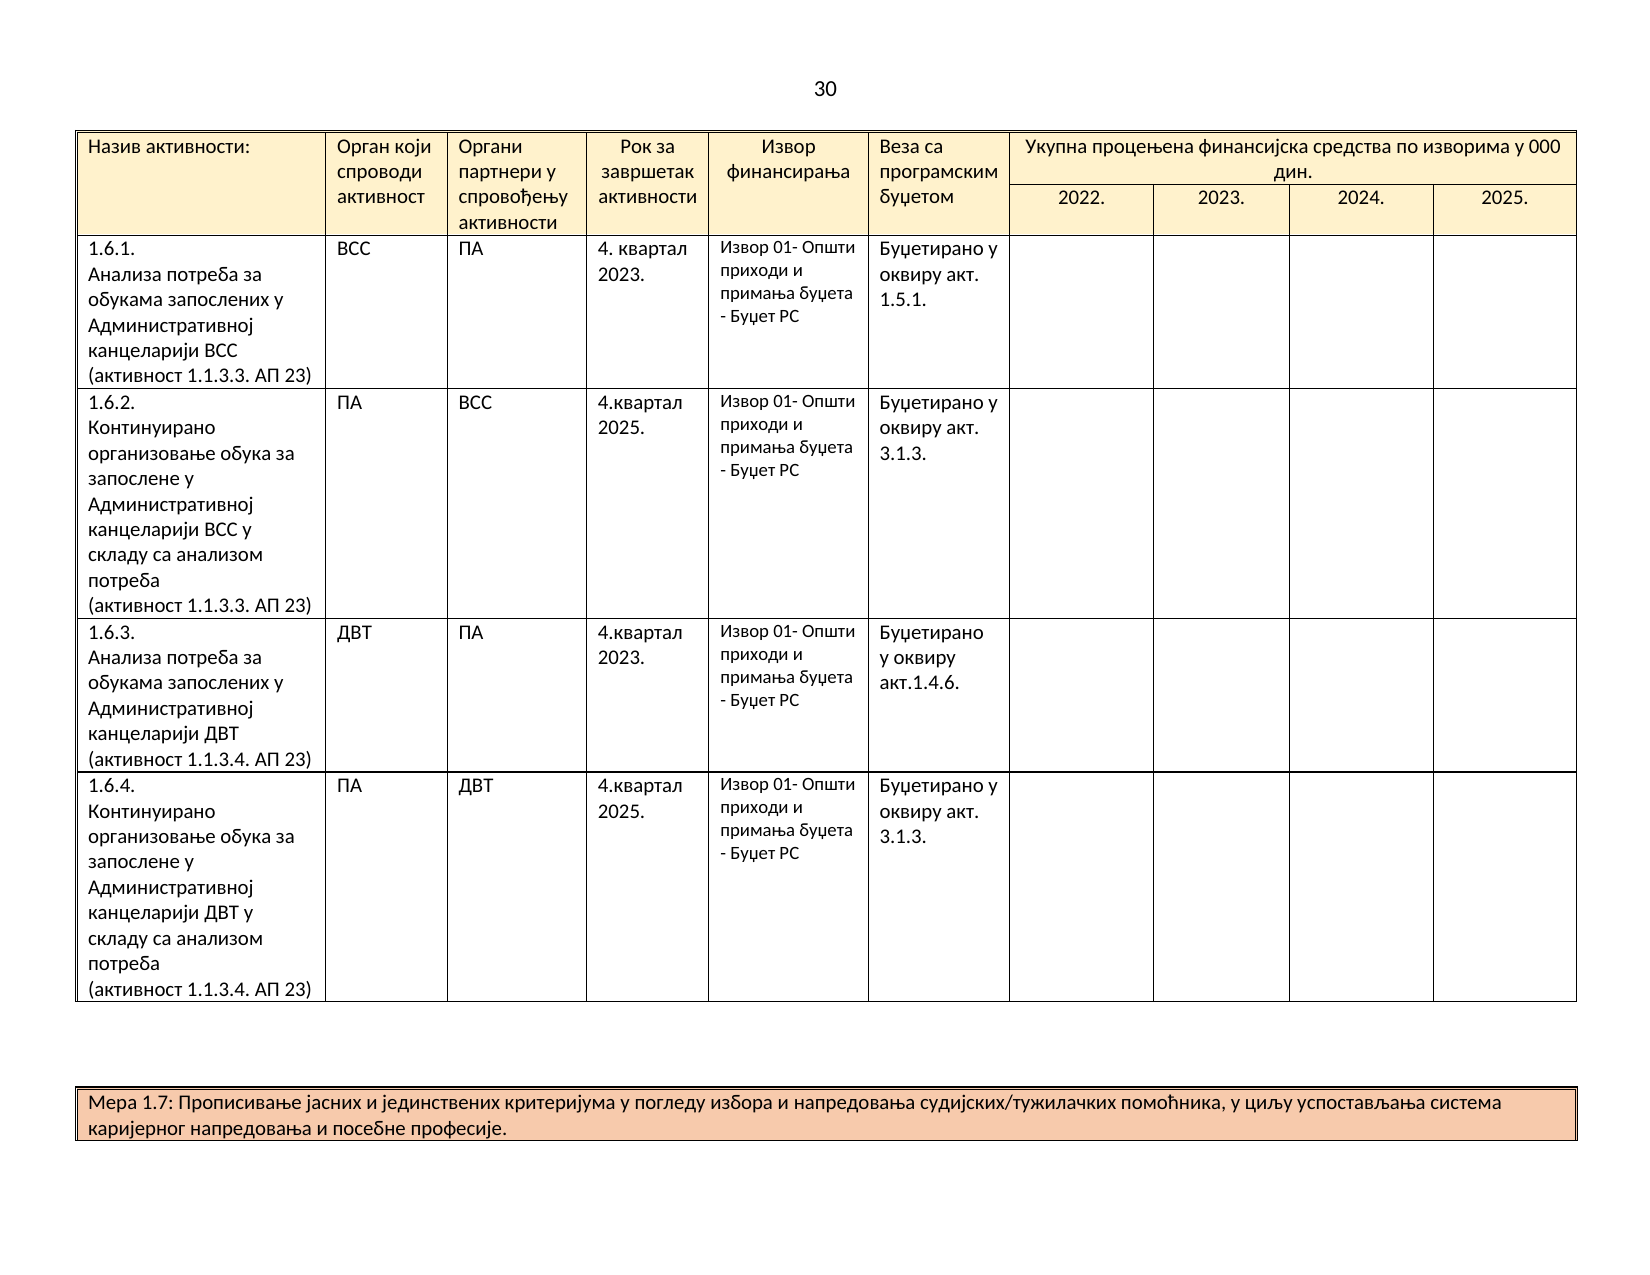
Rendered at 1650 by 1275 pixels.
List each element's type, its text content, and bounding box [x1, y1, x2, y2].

table_cell 2023. [1154, 185, 1289, 234]
table_cell 4.квартал 2025. [587, 389, 708, 618]
table_cell Буџетирано у оквиру акт. 3.1.3. [869, 773, 1009, 1001]
table_cell [1290, 389, 1433, 618]
table_cell 2022. [1010, 185, 1153, 234]
table_header Oргани партнери у спровођењу активности [448, 133, 586, 234]
table_cell ДВТ [448, 773, 586, 1001]
table_cell ВСС [448, 389, 586, 618]
table_cell [1290, 236, 1433, 388]
table_cell ПА [326, 773, 447, 1001]
table_header Назив активности: [78, 133, 325, 234]
table_cell 1.6.1. Анализа потреба за обукама запослених у Административној канцеларији ВСС (активност 1.1.3.3. АП 23) [78, 236, 325, 388]
table_cell [1154, 619, 1289, 771]
table_cell [1154, 773, 1289, 1001]
table_header Мера 1.7: Прописивање јасних и јединствених критеријума у погледу избора и напредовања судијских/тужилачких помоћника, у циљу успостављања система каријерног напредовања и посебне професије. [78, 1090, 1575, 1140]
table_cell [1154, 389, 1289, 618]
table_header Рок за завршетак активности [587, 133, 708, 234]
table_cell 4.квартал 2025. [587, 773, 708, 1001]
table_cell [1010, 773, 1153, 1001]
table_cell Буџетирано у оквиру акт. 1.5.1. [869, 236, 1009, 388]
table_cell 2025. [1434, 185, 1576, 234]
table_header Орган који спроводи активност [326, 133, 447, 234]
table_cell Буџетирано у оквиру акт.1.4.6. [869, 619, 1009, 771]
table_cell 2024. [1290, 185, 1433, 234]
table_cell [1434, 619, 1576, 771]
table_cell [1010, 619, 1153, 771]
table_cell 1.6.4. Континуирано организовање обука за запослене у Административној канцеларији ДВТ у складу са анализом потреба (активност 1.1.3.4. АП 23) [78, 773, 325, 1001]
table_cell ПА [326, 389, 447, 618]
table_cell ПА [448, 619, 586, 771]
table_cell 4. квартал 2023. [587, 236, 708, 388]
table_cell [1010, 389, 1153, 618]
table_cell [1434, 236, 1576, 388]
table_cell Извор 01- Општи приходи и примања буџета - Буџет РС [709, 773, 868, 1001]
table_cell Извор 01- Општи приходи и примања буџета - Буџет РС [709, 236, 868, 388]
table_cell Буџетирано у оквиру акт. 3.1.3. [869, 389, 1009, 618]
table_cell ПА [448, 236, 586, 388]
table_header Извор финансирања [709, 133, 868, 234]
table_cell 1.6.3. Анализа потреба за обукама запослених у Административној канцеларији ДВТ (активност 1.1.3.4. АП 23) [78, 619, 325, 771]
table_cell Извор 01- Општи приходи и примања буџета - Буџет РС [709, 619, 868, 771]
table_cell [1010, 236, 1153, 388]
table_cell [1290, 773, 1433, 1001]
table_cell [1434, 773, 1576, 1001]
table_cell 4.квартал 2023. [587, 619, 708, 771]
table_cell [1290, 619, 1433, 771]
table_cell 1.6.2. Континуирано организовање обука за запослене у Административној канцеларији ВСС у складу са анализом потреба (активност 1.1.3.3. АП 23) [78, 389, 325, 618]
table_cell ВСС [326, 236, 447, 388]
table_cell [1154, 236, 1289, 388]
table_cell [1434, 389, 1576, 618]
table_cell Извор 01- Општи приходи и примања буџета - Буџет РС [709, 389, 868, 618]
table_cell ДВТ [326, 619, 447, 771]
table_header Укупна процењена финансијска средства по изворима у 000 дин. [1010, 133, 1576, 184]
table_header Веза са програмским буџетом [869, 133, 1009, 234]
